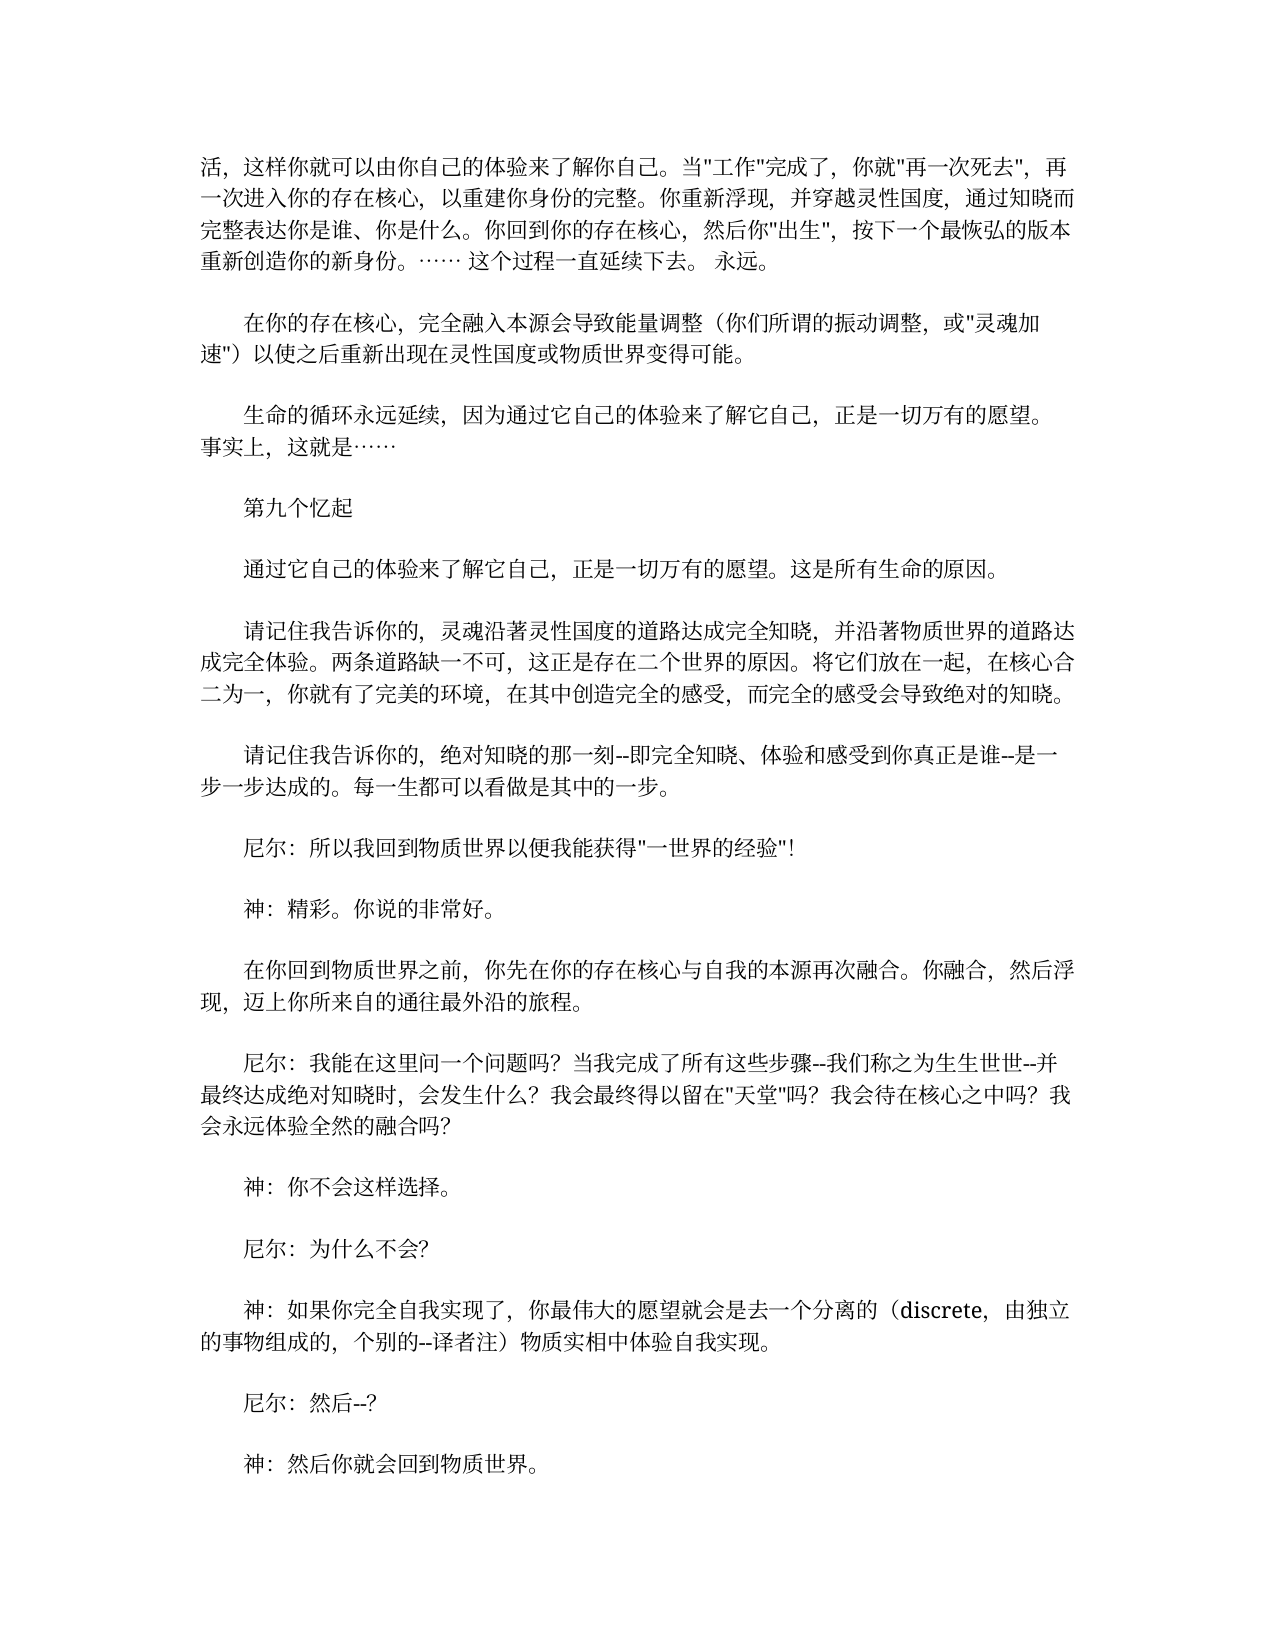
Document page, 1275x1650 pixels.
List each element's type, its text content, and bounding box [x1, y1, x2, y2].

text 尼尔：为什么不会？ [200, 1232, 1075, 1263]
text 尼尔：然后--？ [200, 1386, 1075, 1418]
text 神：你不会这样选择。 [200, 1171, 1075, 1202]
text 在你回到物质世界之前，你先在你的存在核心与自我的本源再次融合。你融合，然后浮现，迈上你所来自的通往最外沿的旅程。 [200, 953, 1075, 1016]
text 请记住我告诉你的，绝对知晓的那一刻--即完全知晓、体验和感受到你真正是谁--是一步一步达成的。每一生都可以看做是其中的一步。 [200, 738, 1075, 801]
text 尼尔：我能在这里问一个问题吗？当我完成了所有这些步骤--我们称之为生生世世--并最终达成绝对知晓时，会发生什么？我会最终得以留在"天堂"吗？我会待在核心之中吗？我会永远体验全然的融合吗？ [200, 1046, 1075, 1141]
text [200, 150, 1075, 276]
text 神：如果你完全自我实现了，你最伟大的愿望就会是去一个分离的（discrete，由独立的事物组成的，个别的--译者注）物质实相中体验自我实现。 [200, 1293, 1075, 1356]
text 在你的存在核心，完全融入本源会导致能量调整（你们所谓的振动调整，或"灵魂加速"）以使之后重新出现在灵性国度或物质世界变得可能。 [200, 306, 1075, 369]
text 神：精彩。你说的非常好。 [200, 892, 1075, 924]
text 神：然后你就会回到物质世界。 [200, 1447, 1075, 1479]
text 生命的循环永远延续，因为通过它自己的体验来了解它自己，正是一切万有的愿望。 事实上，这就是…… [200, 399, 1075, 462]
text 通过它自己的体验来了解它自己，正是一切万有的愿望。这是所有生命的原因。 [200, 553, 1075, 584]
text 请记住我告诉你的，灵魂沿著灵性国度的道路达成完全知晓，并沿著物质世界的道路达成完全体验。两条道路缺一不可，这正是存在二个世界的原因。将它们放在一起，在核心合二为一，你就有了完美的环境，在其中创造完全的感受，而完全的感受会导致绝对的知晓。 [200, 614, 1075, 708]
text 第九个忆起 [200, 491, 1075, 523]
text 尼尔：所以我回到物质世界以便我能获得"一世界的经验"！ [200, 831, 1075, 862]
